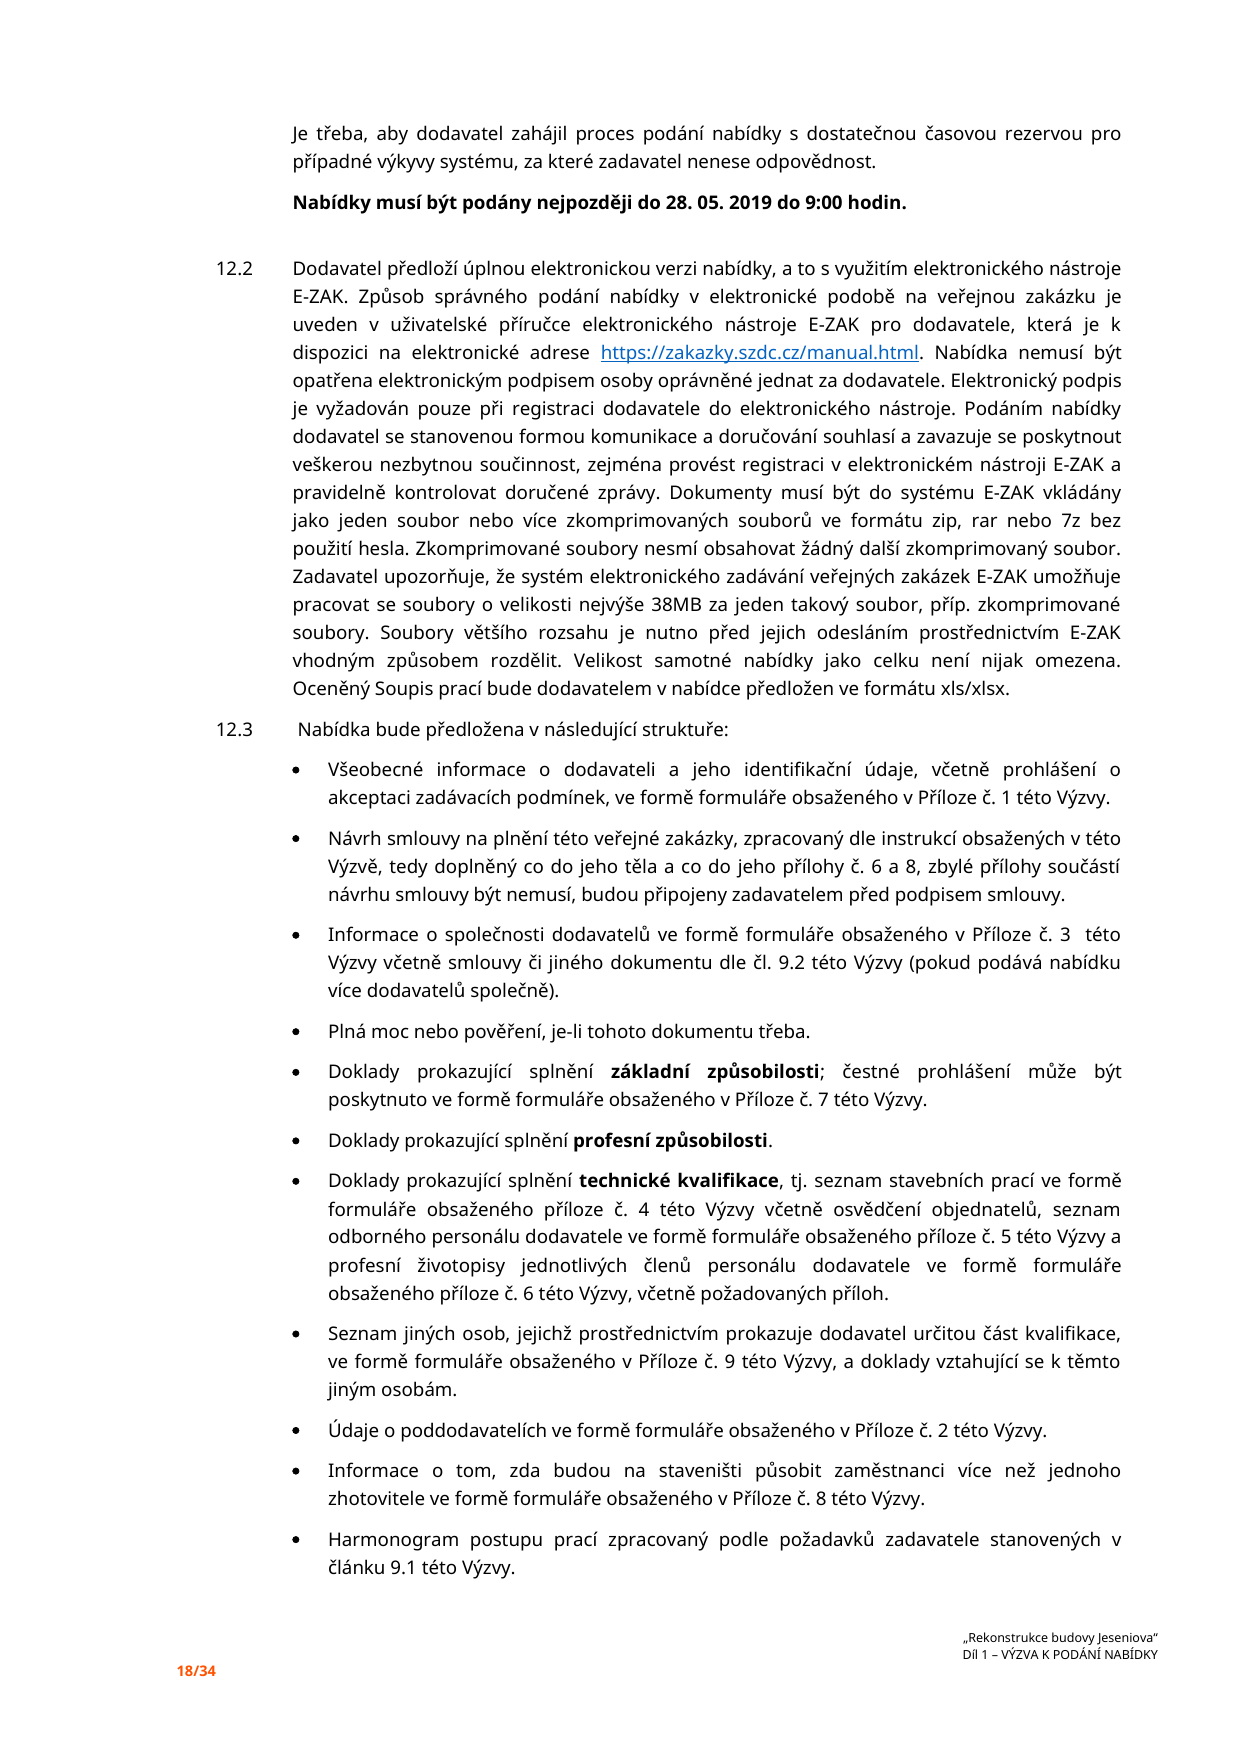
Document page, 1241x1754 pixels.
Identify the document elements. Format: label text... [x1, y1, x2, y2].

text Plná moc nebo pověření, je-li tohoto dokumentu třeba. [292, 1018, 1122, 1044]
text Všeobecné informace o dodavateli a jeho identifikační údaje, včetně prohlášení o akceptaci zadávacích podmínek, ve formě formuláře obsaženého v Příloze č. 1 této Výzvy. [292, 757, 1122, 810]
text Informace o tom, zda budou na staveništi působit zaměstnanci více než jednoho zhotovitele ve formě formuláře obsaženého v Příloze č. 8 této Výzvy. [292, 1457, 1122, 1511]
text Doklady prokazující splnění základní způsobilosti; čestné prohlášení může být poskytnuto ve formě formuláře obsaženého v Příloze č. 7 této Výzvy. [292, 1059, 1122, 1112]
text Návrh smlouvy na plnění této veřejné zakázky, zpracovaný dle instrukcí obsažených v této Výzvě, tedy doplněný co do jeho těla a co do jeho přílohy č. 6 a 8, zbylé přílohy součástí návrhu smlouvy být nemusí, budou připojeny zadavatelem před podpisem smlouvy. [292, 825, 1122, 907]
text Údaje o poddodavatelích ve formě formuláře obsaženého v Příloze č. 2 této Výzvy. [292, 1417, 1122, 1442]
text Doklady prokazující splnění profesní způsobilosti. [292, 1127, 1122, 1153]
text Nabídky musí být podány nejpozději do 28. 05. 2019 do 9:00 hodin. [292, 189, 1122, 215]
text Informace o společnosti dodavatelů ve formě formuláře obsaženého v Příloze č. 3 této Výzvy včetně smlouvy či jiného dokumentu dle čl. 9.2 této Výzvy (pokud podává nabídku více dodavatelů společně). [292, 922, 1122, 1003]
text Doklady prokazující splnění technické kvalifikace, tj. seznam stavebních prací ve formě formuláře obsaženého příloze č. 4 této Výzvy včetně osvědčení objednatelů, seznam odborného personálu dodavatele ve formě formuláře obsaženého příloze č. 5 této Výzvy a profesní životopisy jednotlivých členů personálu dodavatele ve formě formuláře obsaženého příloze č. 6 této Výzvy, včetně požadovaných příloh. [292, 1168, 1122, 1305]
text Nabídka bude předložena v následující struktuře: [216, 716, 1122, 742]
text Dodavatel předloží úplnou elektronickou verzi nabídky, a to s využitím elektronického nástroje E-ZAK. Způsob správného podání nabídky v elektronické podobě na veřejnou zakázku je uveden v uživatelské příručce elektronického nástroje E-ZAK pro dodavatele, která je k dispozici na elektronické adrese https://zakazky.szdc.cz/manual.html. Nabídka nemusí být opatřena elektronickým podpisem osoby oprávněné jednat za dodavatele. Elektronický podpis je vyžadován pouze při registraci dodavatele do elektronického nástroje. Podáním nabídky dodavatel se stanovenou formou komunikace a doručování souhlasí a zavazuje se poskytnout veškerou nezbytnou součinnost, zejména provést registraci v elektronickém nástroji E-ZAK a pravidelně kontrolovat doručené zprávy. Dokumenty musí být do systému E-ZAK vkládány jako jeden soubor nebo více zkomprimovaných souborů ve formátu zip, rar nebo 7z bez použití hesla. Zkomprimované soubory nesmí obsahovat žádný další zkomprimovaný soubor. Zadavatel upozorňuje, že systém elektronického zadávání veřejných zakázek E-ZAK umožňuje pracovat se soubory o velikosti nejvýše 38MB za jeden takový soubor, příp. zkomprimované soubory. Soubory většího rozsahu je nutno před jejich odesláním prostřednictvím E-ZAK vhodným způsobem rozdělit. Velikost samotné nabídky jako celku není nijak omezena. Oceněný Soupis prací bude dodavatelem v nabídce předložen ve formátu xls/xlsx. [216, 255, 1122, 701]
text Seznam jiných osob, jejichž prostřednictvím prokazuje dodavatel určitou část kvalifikace, ve formě formuláře obsaženého v Příloze č. 9 této Výzvy, a doklady vztahující se k těmto jiným osobám. [292, 1320, 1122, 1402]
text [216, 121, 1122, 174]
text Harmonogram postupu prací zpracovaný podle požadavků zadavatele stanovených v článku 9.1 této Výzvy. [292, 1526, 1122, 1579]
